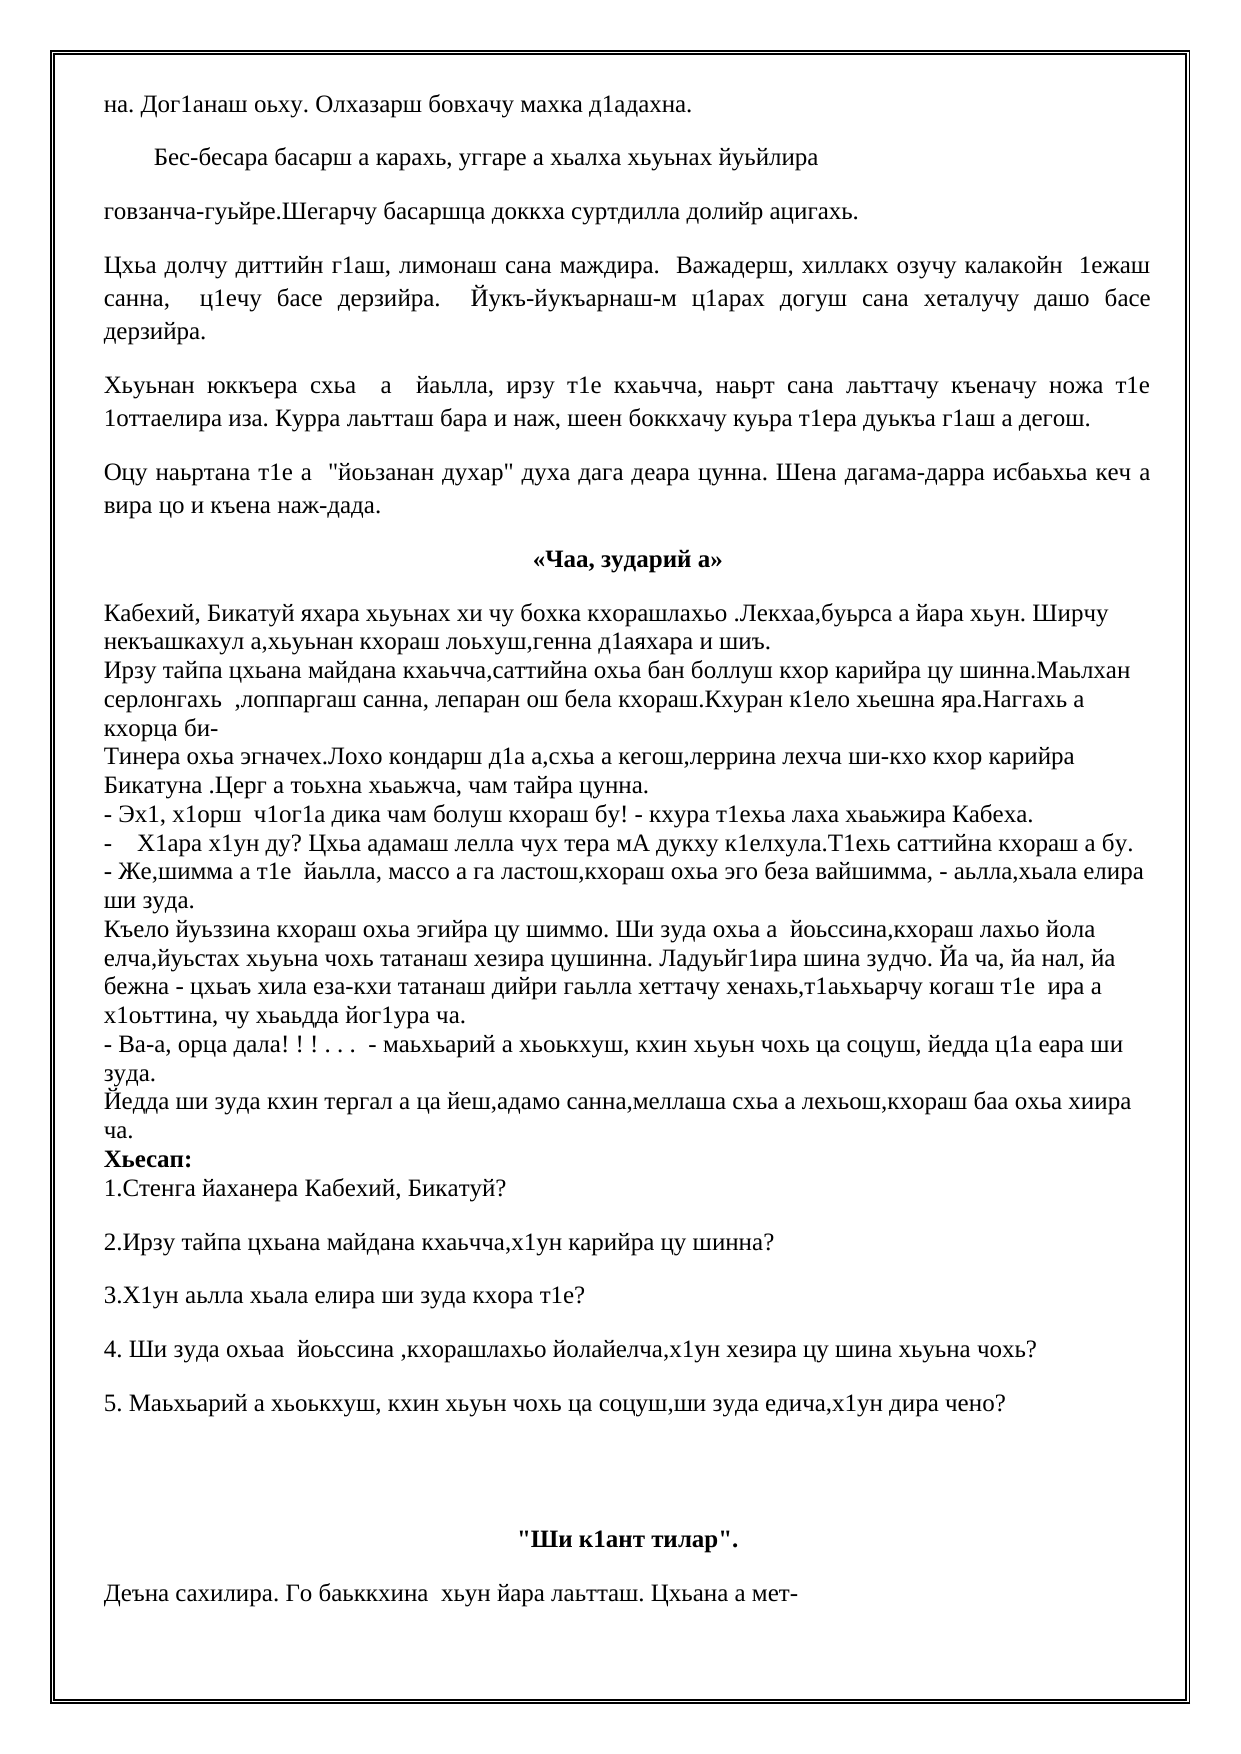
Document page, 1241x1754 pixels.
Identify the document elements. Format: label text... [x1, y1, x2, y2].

text - Же,шимма а т1е йаьлла, массо а га ластош,кхораш охьа эго беза вайшимма, - аьлла,хьала елира ши зуда. [103, 856, 1152, 914]
text - Эх1, х1орш ч1ог1а дика чам болуш кхораш бу! - кхура т1ехьа лаха хьаьжира Кабеха. [103, 799, 1152, 828]
text 1.Стенга йаханера Кабехий, Бикатуй? [103, 1173, 1152, 1201]
text на. Дог1анаш оьху. Олхазарш бовхачу махка д1адахна. [103, 89, 1152, 117]
text «Чаа, зударий а» [103, 544, 1152, 573]
text 5. Маьхьарий а хьоькхуш, кхин хьуьн чохь ца соцуш,ши зуда едича,х1ун дира чено? [103, 1388, 1152, 1417]
text - Х1ара х1ун ду? Цхьа адамаш лелла чух тера мА дукху к1елхула.Т1ехь саттийна кхораш а бу. [103, 828, 1152, 856]
text Оцу наьртана т1е а "йоьзанан духар" духа дага деара цунна. Шена дагама-дарра исбаьхьа кеч а вира цо и къена наж-дада. [103, 457, 1152, 519]
text Цхьа долчу диттийн г1аш, лимонаш сана маждира. Важадерш, хиллакх озучу калакойн 1ежаш санна, ц1ечу басе дерзийра. Йукъ-йукъарнаш-м ц1арах догуш сана хеталучу дашо басе дерзийра. [103, 250, 1152, 345]
text - Ва-а, орца дала! ! ! . . . - маьхьарий а хьоькхуш, кхин хьуьн чохь ца соцуш, йедда ц1а еара ши зуда. [103, 1029, 1152, 1086]
text 3.Х1ун аьлла хьала елира ши зуда кхора т1е? [103, 1280, 1152, 1309]
text 4. Ши зуда охьаа йоьссина ,кхорашлахьо йолайелча,х1ун хезира цу шина хьуьна чохь? [103, 1334, 1152, 1363]
text Тинера охьа эгначех.Лохо кондарш д1а а,схьа а кегош,леррина лехча ши-кхо кхор карийра Бикатуна .Церг а тоьхна хьаьжча, чам тайра цунна. [103, 741, 1152, 799]
text говзанча-гуьйре.Шегарчу басаршца доккха суртдилла долийр ацигахь. [103, 196, 1152, 225]
text Кабехий, Бикатуй яхара хьуьнах хи чу бохка кхорашлахьо .Лекхаа,буьрса а йара хьун. Ширчу некъашкахул а,хьуьнан кхораш лоьхуш,генна д1аяхара и шиъ. [103, 598, 1152, 655]
text Йедда ши зуда кхин тергал а ца йеш,адамо санна,меллаша схьа а лехьош,кхораш баа охьа хиира ча. [103, 1086, 1152, 1144]
text Къело йуьззина кхораш охьа эгийра цу шиммо. Ши зуда охьа а йоьссина,кхораш лахьо йола елча,йуьстах хьуьна чохь татанаш хезира цушинна. Ладуьйг1ира шина зудчо. Йа ча, йа нал, йа бежна - цхьаъ хила еза-кхи татанаш дийри гаьлла хеттачу хенахь,т1аьхьарчу когаш т1е ира а х1оьттина, чу хьаьдда йог1ура ча. [103, 914, 1152, 1029]
text Хьуьнан юккъера схьа а йаьлла, ирзу т1е кхаьчча, наьрт сана лаьттачу къеначу ножа т1е 1оттаелира иза. Курра лаьтташ бара и наж, шеен боккхачу куьра т1ера дуькъа г1аш а дегош. [103, 370, 1152, 432]
text Деъна сахилира. Го баьккхина хьун йара лаьтташ. Цхьана а мет- [103, 1578, 1152, 1607]
text Хьесап: [103, 1144, 1152, 1173]
text "Ши к1ант тилар". [103, 1524, 1152, 1553]
text Ирзу тайпа цхьана майдана кхаьчча,саттийна охьа бан боллуш кхор карийра цу шинна.Маьлхан серлонгахь ,лоппаргаш санна, лепаран ош бела кхораш.Кхуран к1ело хьешна яра.Наггахь а кхорца би- [103, 655, 1152, 741]
text 2.Ирзу тайпа цхьана майдана кхаьчча,х1ун карийра цу шинна? [103, 1227, 1152, 1255]
text Бес-бесара басарш а карахь, уггаре а хьалха хьуьнах йуьйлира [103, 142, 1152, 171]
